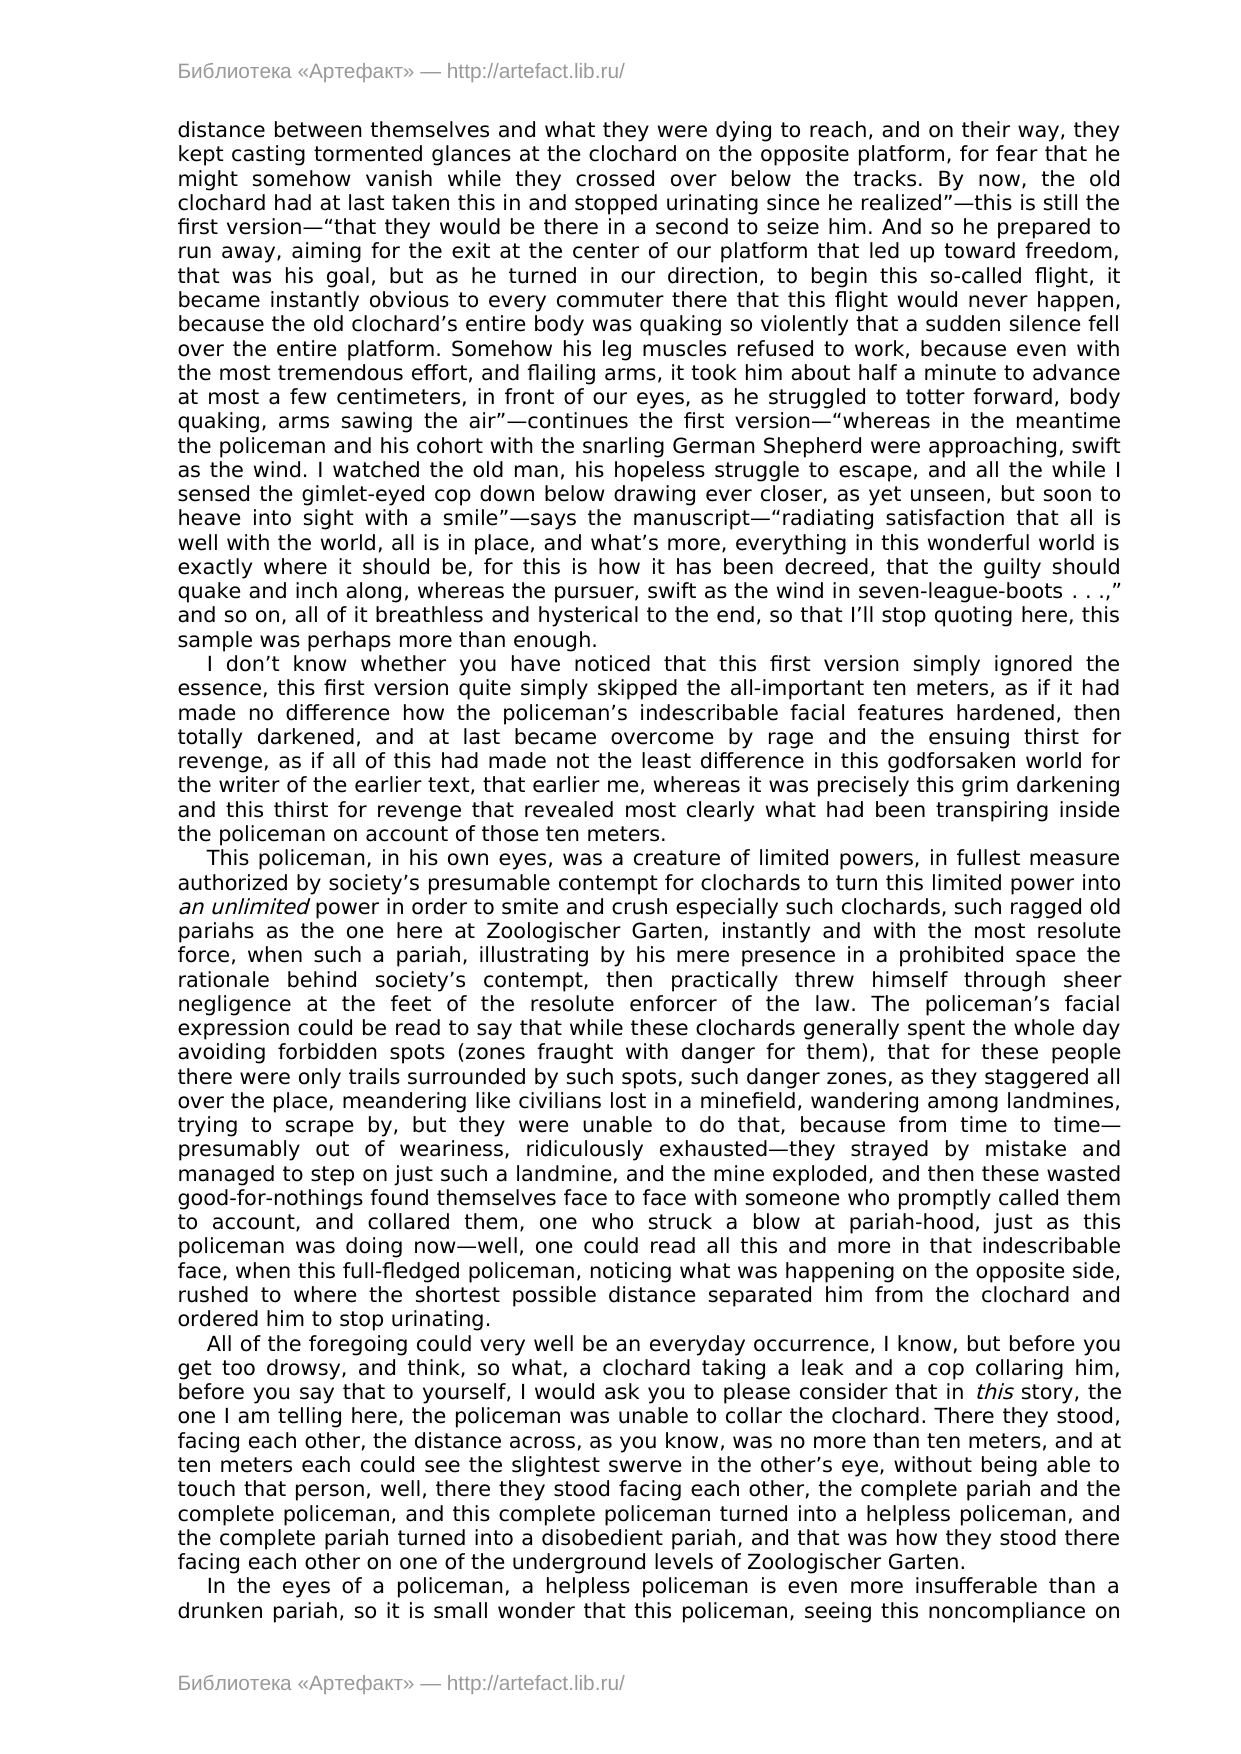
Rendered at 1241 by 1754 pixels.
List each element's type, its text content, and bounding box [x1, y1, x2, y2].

text I don’t know whether you have noticed that this first version simply ignored the essence, this first version quite simply skipped the all-important ten meters, as if it had made no difference how the policeman’s indescribable facial features hardened, then totally darkened, and at last became overcome by rage and the ensuing thirst for revenge, as if all of this had made not the least difference in this godforsaken world for the writer of the earlier text, that earlier me, whereas it was precisely this grim darkening and this thirst for revenge that revealed most clearly what had been transpiring inside the policeman on account of those ten meters. [177, 652, 1122, 846]
text This policeman, in his own eyes, was a creature of limited powers, in fullest measure authorized by society’s presumable contempt for clochards to turn this limited power into an unlimited power in order to smite and crush especially such clochards, such ragged old pariahs as the one here at Zoologischer Garten, instantly and with the most resolute force, when such a pariah, illustrating by his mere presence in a prohibited space the rationale behind society’s contempt, then practically threw himself through sheer negligence at the feet of the resolute enforcer of the law. The policeman’s facial expression could be read to say that while these clochards generally spent the whole day avoiding forbidden spots (zones fraught with danger for them), that for these people there were only trails surrounded by such spots, such danger zones, as they staggered all over the place, meandering like civilians lost in a minefield, wandering among landmines, trying to scrape by, but they were unable to do that, because from time to time—presumably out of weariness, ridiculously exhausted—they strayed by mistake and managed to step on just such a landmine, and the mine exploded, and then these wasted good-for-nothings found themselves face to face with someone who promptly called them to account, and collared them, one who struck a blow at pariah-hood, just as this policeman was doing now—well, one could read all this and more in that indescribable face, when this full-fledged policeman, noticing what was happening on the opposite side, rushed to where the shortest possible distance separated him from the clochard and ordered him to stop urinating. [177, 846, 1122, 1332]
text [177, 1574, 1122, 1623]
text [177, 118, 1122, 652]
text All of the foregoing could very well be an everyday occurrence, I know, but before you get too drowsy, and think, so what, a clochard taking a leak and a cop collaring him, before you say that to yourself, I would ask you to please consider that in this story, the one I am telling here, the policeman was unable to collar the clochard. There they stood, facing each other, the distance across, as you know, was no more than ten meters, and at ten meters each could see the slightest swerve in the other’s eye, without being able to touch that person, well, there they stood facing each other, the complete pariah and the complete policeman, and this complete policeman turned into a helpless policeman, and the complete pariah turned into a disobedient pariah, and that was how they stood there facing each other on one of the underground levels of Zoologischer Garten. [177, 1332, 1122, 1574]
